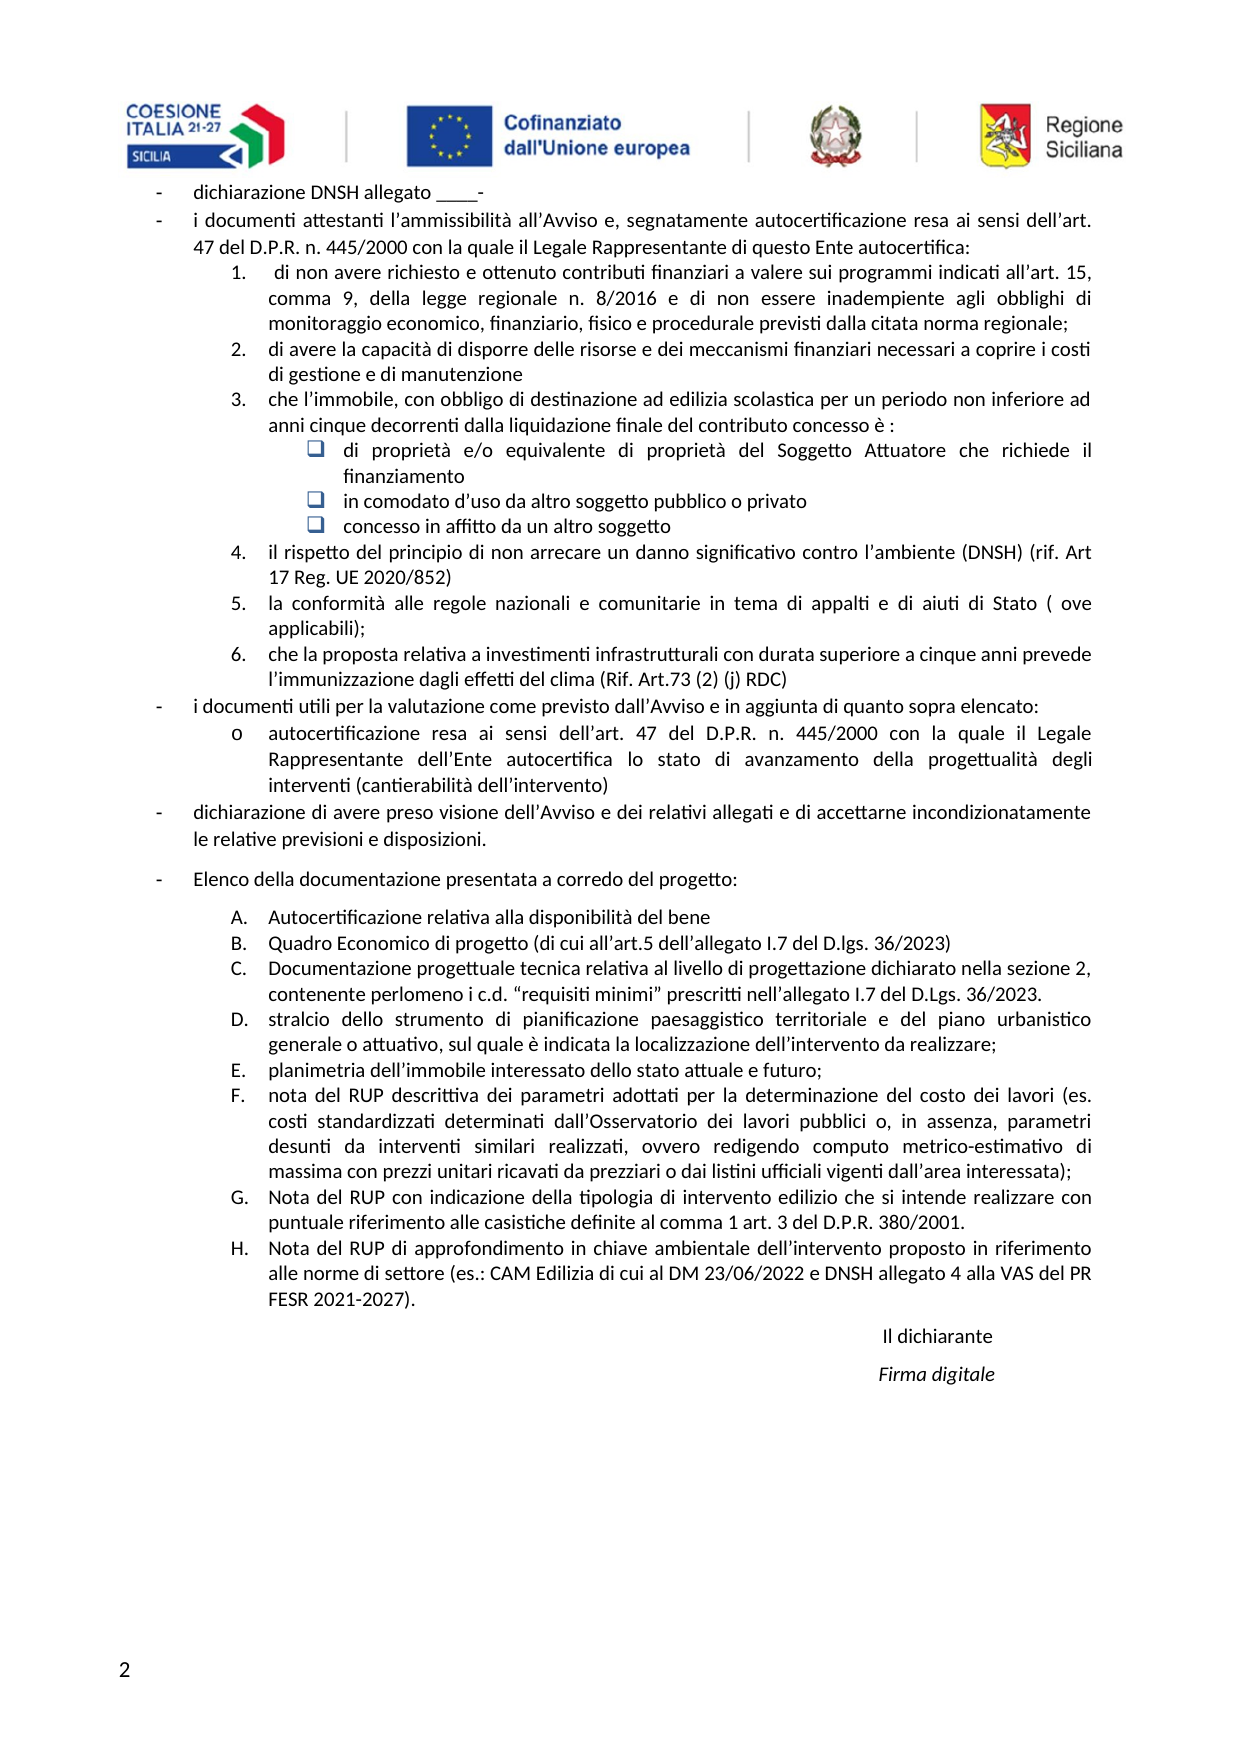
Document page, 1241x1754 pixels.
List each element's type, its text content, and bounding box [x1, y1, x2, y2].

picture [118, 101, 1126, 178]
list Quadro Economico di progetto (di cui all’art.5 dell’allegato I.7 del D.lgs. 36/2023) [231, 930, 1093, 955]
list di avere la capacità di disporre delle risorse e dei meccanismi finanziari necessari a coprire i costi di gestione e di manutenzione [231, 336, 1093, 387]
list Documentazione progettuale tecnica relativa al livello di progettazione dichiarato nella sezione 2, contenente perlomeno i c.d. “requisiti minimi” prescritti nell’allegato I.7 del D.Lgs. 36/2023. [231, 955, 1093, 1006]
list che la proposta relativa a investimenti infrastrutturali con durata superiore a cinque anni prevede l’immunizzazione dagli effetti del clima (Rif. Art.73 (2) (j) RDC) [231, 641, 1093, 692]
list i documenti utili per la valutazione come previsto dall’Avviso e in aggiunta di quanto sopra elencato: [156, 692, 1093, 720]
list Elenco della documentazione presentata a corredo del progetto: [156, 864, 1093, 892]
list nota del RUP descrittiva dei parametri adottati per la determinazione del costo dei lavori (es. costi standardizzati determinati dall’Osservatorio dei lavori pubblici o, in assenza, parametri desunti da interventi similari realizzati, ovvero redigendo computo metrico-estimativo di massima con prezzi unitari ricavati da prezziari o dai listini ufficiali vigenti dall’area interessata); [231, 1082, 1093, 1184]
text Il dichiarante [708, 1324, 1093, 1349]
list la conformità alle regole nazionali e comunitarie in tema di appalti e di aiuti di Stato ( ove applicabili); [231, 590, 1093, 641]
list il rispetto del principio di non arrecare un danno significativo contro l’ambiente (DNSH) (rif. Art 17 Reg. UE 2020/852) [231, 539, 1093, 590]
list Autocertificazione relativa alla disponibilità del bene [231, 904, 1093, 930]
list in comodato d’uso da altro soggetto pubblico o privato [306, 488, 1093, 514]
list stralcio dello strumento di pianificazione paesaggistico territoriale e del piano urbanistico generale o attuativo, sul quale è indicata la localizzazione dell’intervento da realizzare; [231, 1006, 1093, 1057]
list Nota del RUP di approfondimento in chiave ambientale dell’intervento proposto in riferimento alle norme di settore (es.: CAM Edilizia di cui al DM 23/06/2022 e DNSH allegato 4 alla VAS del PR FESR 2021-2027). [231, 1235, 1093, 1311]
list di non avere richiesto e ottenuto contributi finanziari a valere sui programmi indicati all’art. 15, comma 9, della legge regionale n. 8/2016 e di non essere inadempiente agli obblighi di monitoraggio economico, finanziario, fisico e procedurale previsti dalla citata norma regionale; [231, 259, 1093, 336]
list che l’immobile, con obbligo di destinazione ad edilizia scolastica per un periodo non inferiore ad anni cinque decorrenti dalla liquidazione finale del contributo concesso è : [231, 387, 1093, 437]
list concesso in affitto da un altro soggetto [306, 514, 1093, 539]
list Nota del RUP con indicazione della tipologia di intervento edilizio che si intende realizzare con puntuale riferimento alle casistiche definite al comma 1 art. 3 del D.P.R. 380/2001. [231, 1184, 1093, 1235]
list autocertificazione resa ai sensi dell’art. 47 del D.P.R. n. 445/2000 con la quale il Legale Rappresentante dell’Ente autocertifica lo stato di avanzamento della progettualità degli interventi (cantierabilità dell’intervento) [231, 720, 1093, 797]
list i documenti attestanti l’ammissibilità all’Avviso e, segnatamente autocertificazione resa ai sensi dell’art. 47 del D.P.R. n. 445/2000 con la quale il Legale Rappresentante di questo Ente autocertifica: [156, 206, 1093, 259]
list dichiarazione DNSH allegato ____- [156, 178, 1093, 206]
list di proprietà e/o equivalente di proprietà del Soggetto Attuatore che richiede il finanziamento [306, 437, 1093, 488]
text Firma digitale [708, 1362, 1093, 1387]
list dichiarazione di avere preso visione dell’Avviso e dei relativi allegati e di accettarne incondizionatamente le relative previsioni e disposizioni. [156, 797, 1093, 851]
list planimetria dell’immobile interessato dello stato attuale e futuro; [231, 1057, 1093, 1082]
